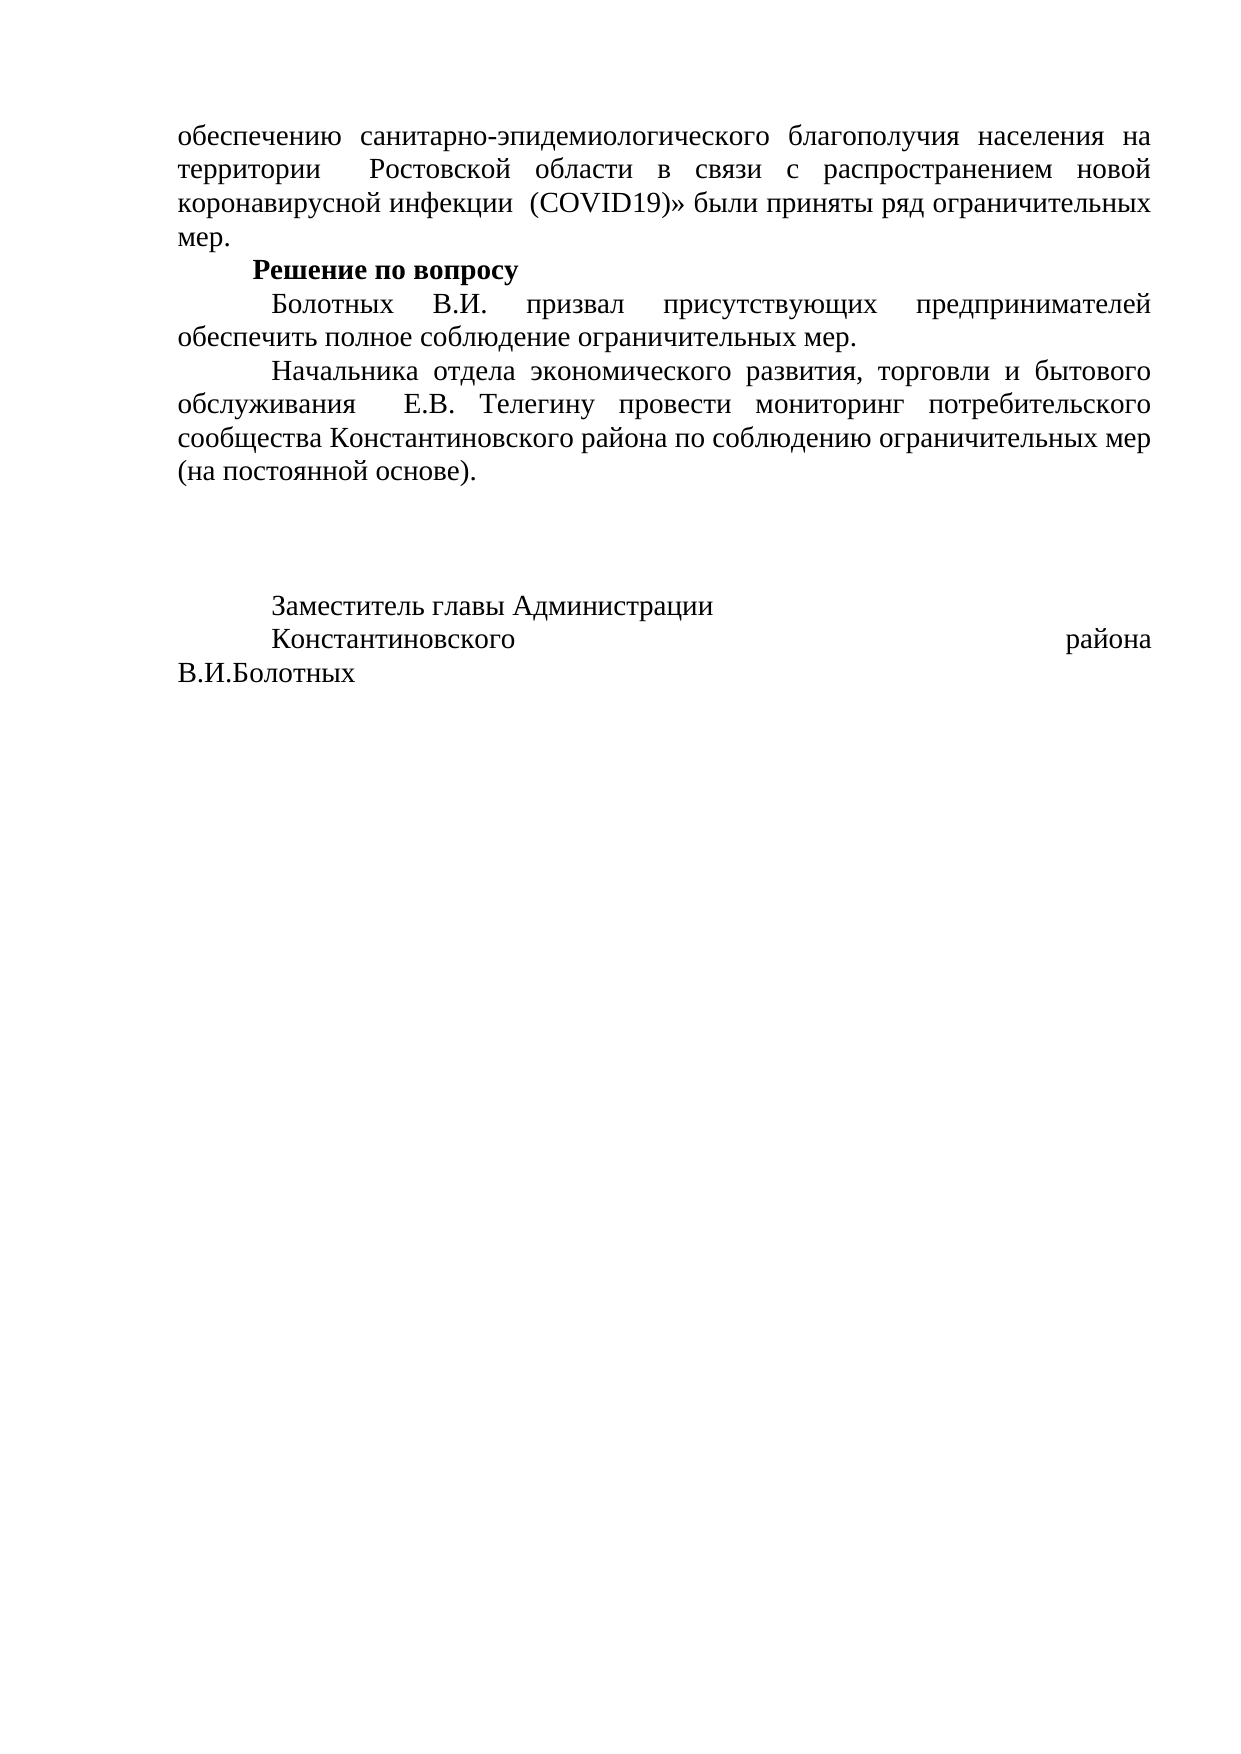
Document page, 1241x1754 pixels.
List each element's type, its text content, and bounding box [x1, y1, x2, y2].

text Решение по вопросу [177, 252, 1152, 286]
text Болотных В.И. призвал присутствующих предпринимателей обеспечить полное соблюдение ограничительных мер. [177, 286, 1152, 353]
text Начальника отдела экономического развития, торговли и бытового обслуживания Е.В. Телегину провести мониторинг потребительского сообщества Константиновского района по соблюдению ограничительных мер (на постоянной основе). [177, 353, 1152, 487]
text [177, 118, 1152, 252]
text Константиновского района В.И.Болотных [177, 621, 1152, 688]
text Заместитель главы Администрации [177, 588, 1152, 621]
